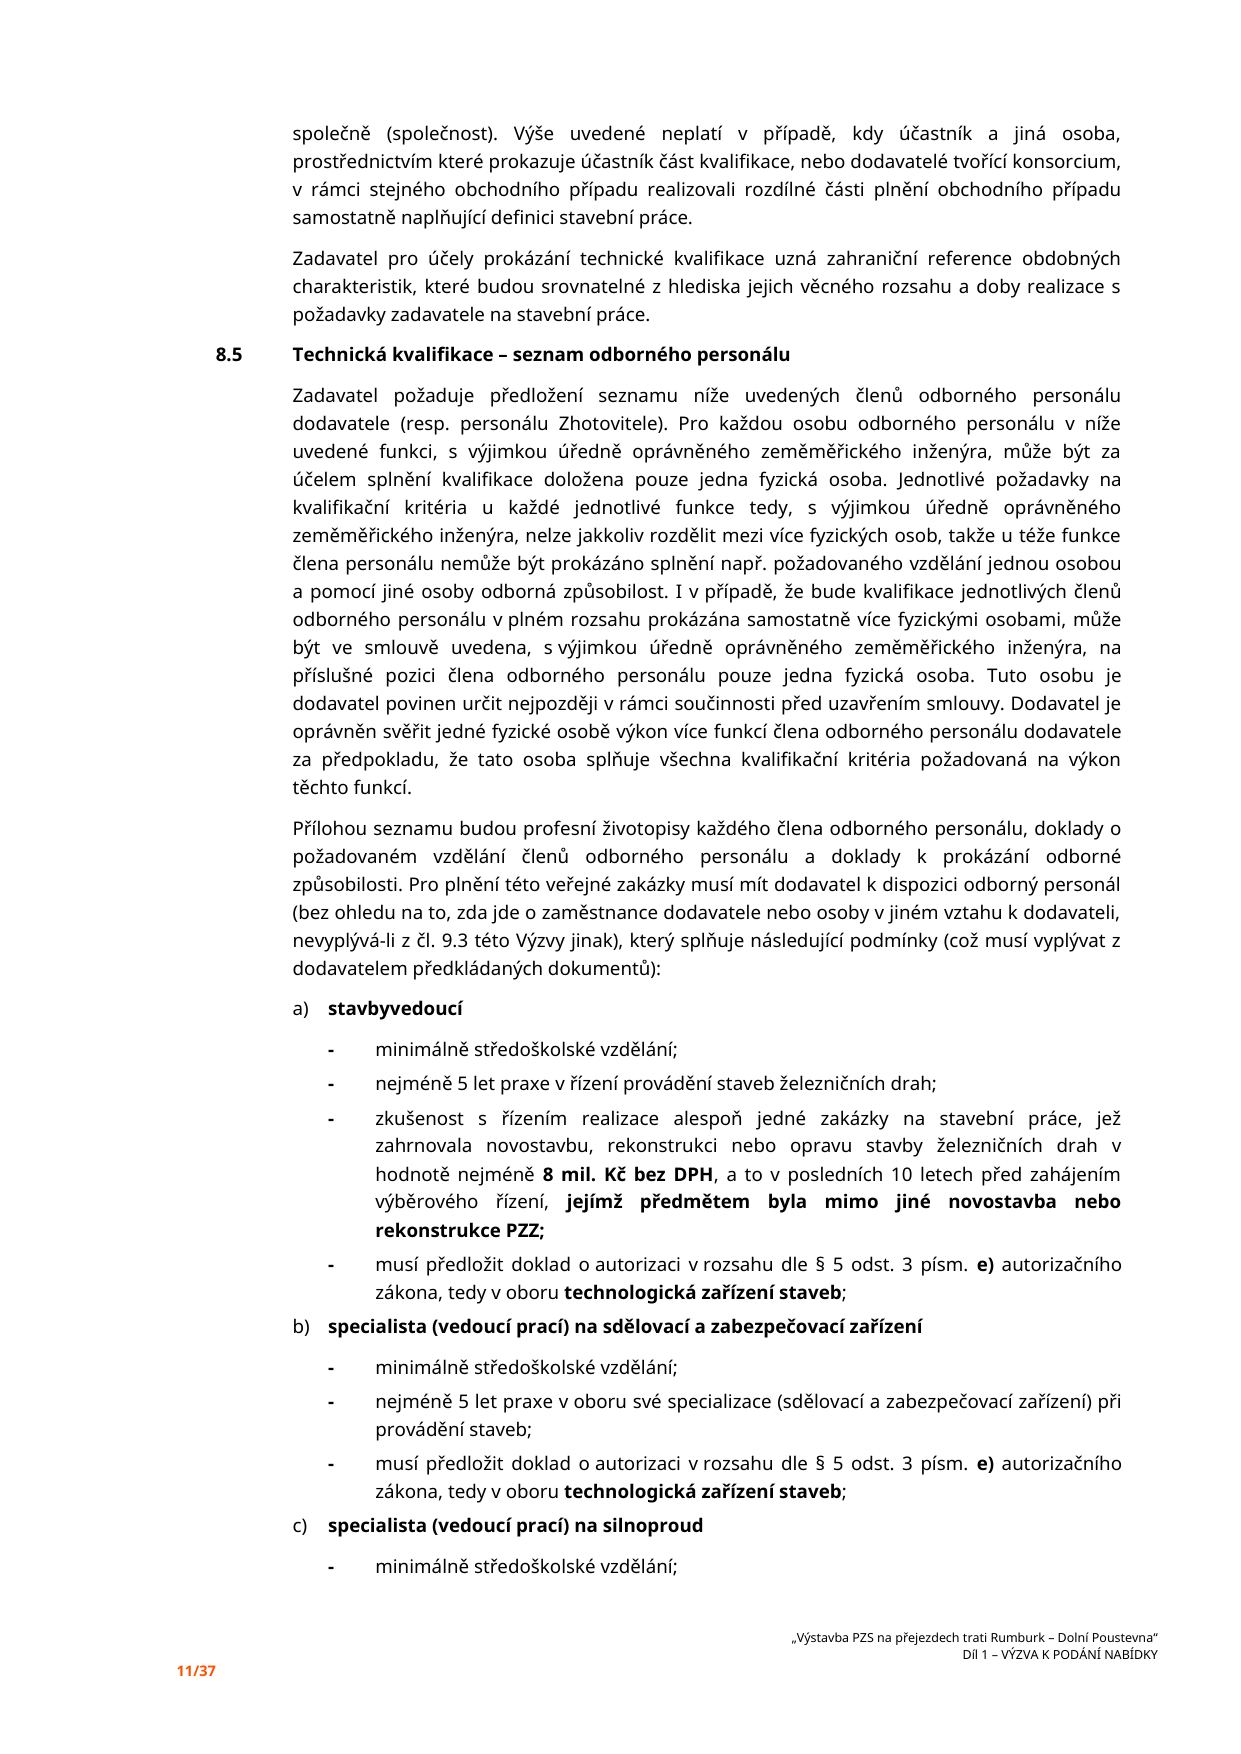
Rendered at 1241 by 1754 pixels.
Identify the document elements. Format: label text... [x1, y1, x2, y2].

text minimálně středoškolské vzdělání; [328, 1553, 1122, 1579]
text Zadavatel pro účely prokázání technické kvalifikace uzná zahraniční reference obdobných charakteristik, které budou srovnatelné z hlediska jejich věcného rozsahu a doby realizace s požadavky zadavatele na stavební práce. [292, 245, 1122, 327]
text Přílohou seznamu budou profesní životopisy každého člena odborného personálu, doklady o požadovaném vzdělání členů odborného personálu a doklady k prokázání odborné způsobilosti. Pro plnění této veřejné zakázky musí mít dodavatel k dispozici odborný personál (bez ohledu na to, zda jde o zaměstnance dodavatele nebo osoby v jiném vztahu k dodavateli, nevyplývá-li z čl. 9.3 této Výzvy jinak), který splňuje následující podmínky (což musí vyplývat z dodavatelem předkládaných dokumentů): [292, 815, 1122, 981]
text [292, 121, 1122, 230]
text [328, 1451, 1122, 1504]
text minimálně středoškolské vzdělání; [328, 1354, 1122, 1379]
text minimálně středoškolské vzdělání; [328, 1036, 1122, 1062]
text specialista (vedoucí prací) na sdělovací a zabezpečovací zařízení [292, 1313, 1122, 1339]
text Zadavatel požaduje předložení seznamu níže uvedených členů odborného personálu dodavatele (resp. personálu Zhotovitele). Pro každou osobu odborného personálu v níže uvedené funkci, s výjimkou úředně oprávněného zeměměřického inženýra, může být za účelem splnění kvalifikace doložena pouze jedna fyzická osoba. Jednotlivé požadavky na kvalifikační kritéria u každé jednotlivé funkce tedy, s výjimkou úředně oprávněného zeměměřického inženýra, nelze jakkoliv rozdělit mezi více fyzických osob, takže u téže funkce člena personálu nemůže být prokázáno splnění např. požadovaného vzdělání jednou osobou a pomocí jiné osoby odborná způsobilost. I v případě, že bude kvalifikace jednotlivých členů odborného personálu v plném rozsahu prokázána samostatně více fyzickými osobami, může být ve smlouvě uvedena, s výjimkou úředně oprávněného zeměměřického inženýra, na příslušné pozici člena odborného personálu pouze jedna fyzická osoba. Tuto osobu je dodavatel povinen určit nejpozději v rámci součinnosti před uzavřením smlouvy. Dodavatel je oprávněn svěřit jedné fyzické osobě výkon více funkcí člena odborného personálu dodavatele za předpokladu, že tato osoba splňuje všechna kvalifikační kritéria požadovaná na výkon těchto funkcí. [292, 382, 1122, 800]
text Technická kvalifikace – seznam odborného personálu [216, 342, 1122, 367]
text nejméně 5 let praxe v oboru své specializace (sdělovací a zabezpečovací zařízení) při provádění staveb; [328, 1388, 1122, 1442]
text musí předložit doklad o autorizaci v rozsahu dle § 5 odst. 3 písm. e) autorizačního zákona, tedy v oboru technologická zařízení staveb; [328, 1251, 1122, 1305]
list stavbyvedoucí [292, 996, 1122, 1021]
text zkušenost s řízením realizace alespoň jedné zakázky na stavební práce, jež zahrnovala novostavbu, rekonstrukci nebo opravu stavby železničních drah v hodnotě nejméně 8 mil. Kč bez DPH, a to v posledních 10 letech před zahájením výběrového řízení, jejímž předmětem byla mimo jiné novostavba nebo rekonstrukce PZZ; [328, 1105, 1122, 1242]
text specialista (vedoucí prací) na silnoproud [292, 1513, 1122, 1538]
text nejméně 5 let praxe v řízení provádění staveb železničních drah; [328, 1071, 1122, 1096]
